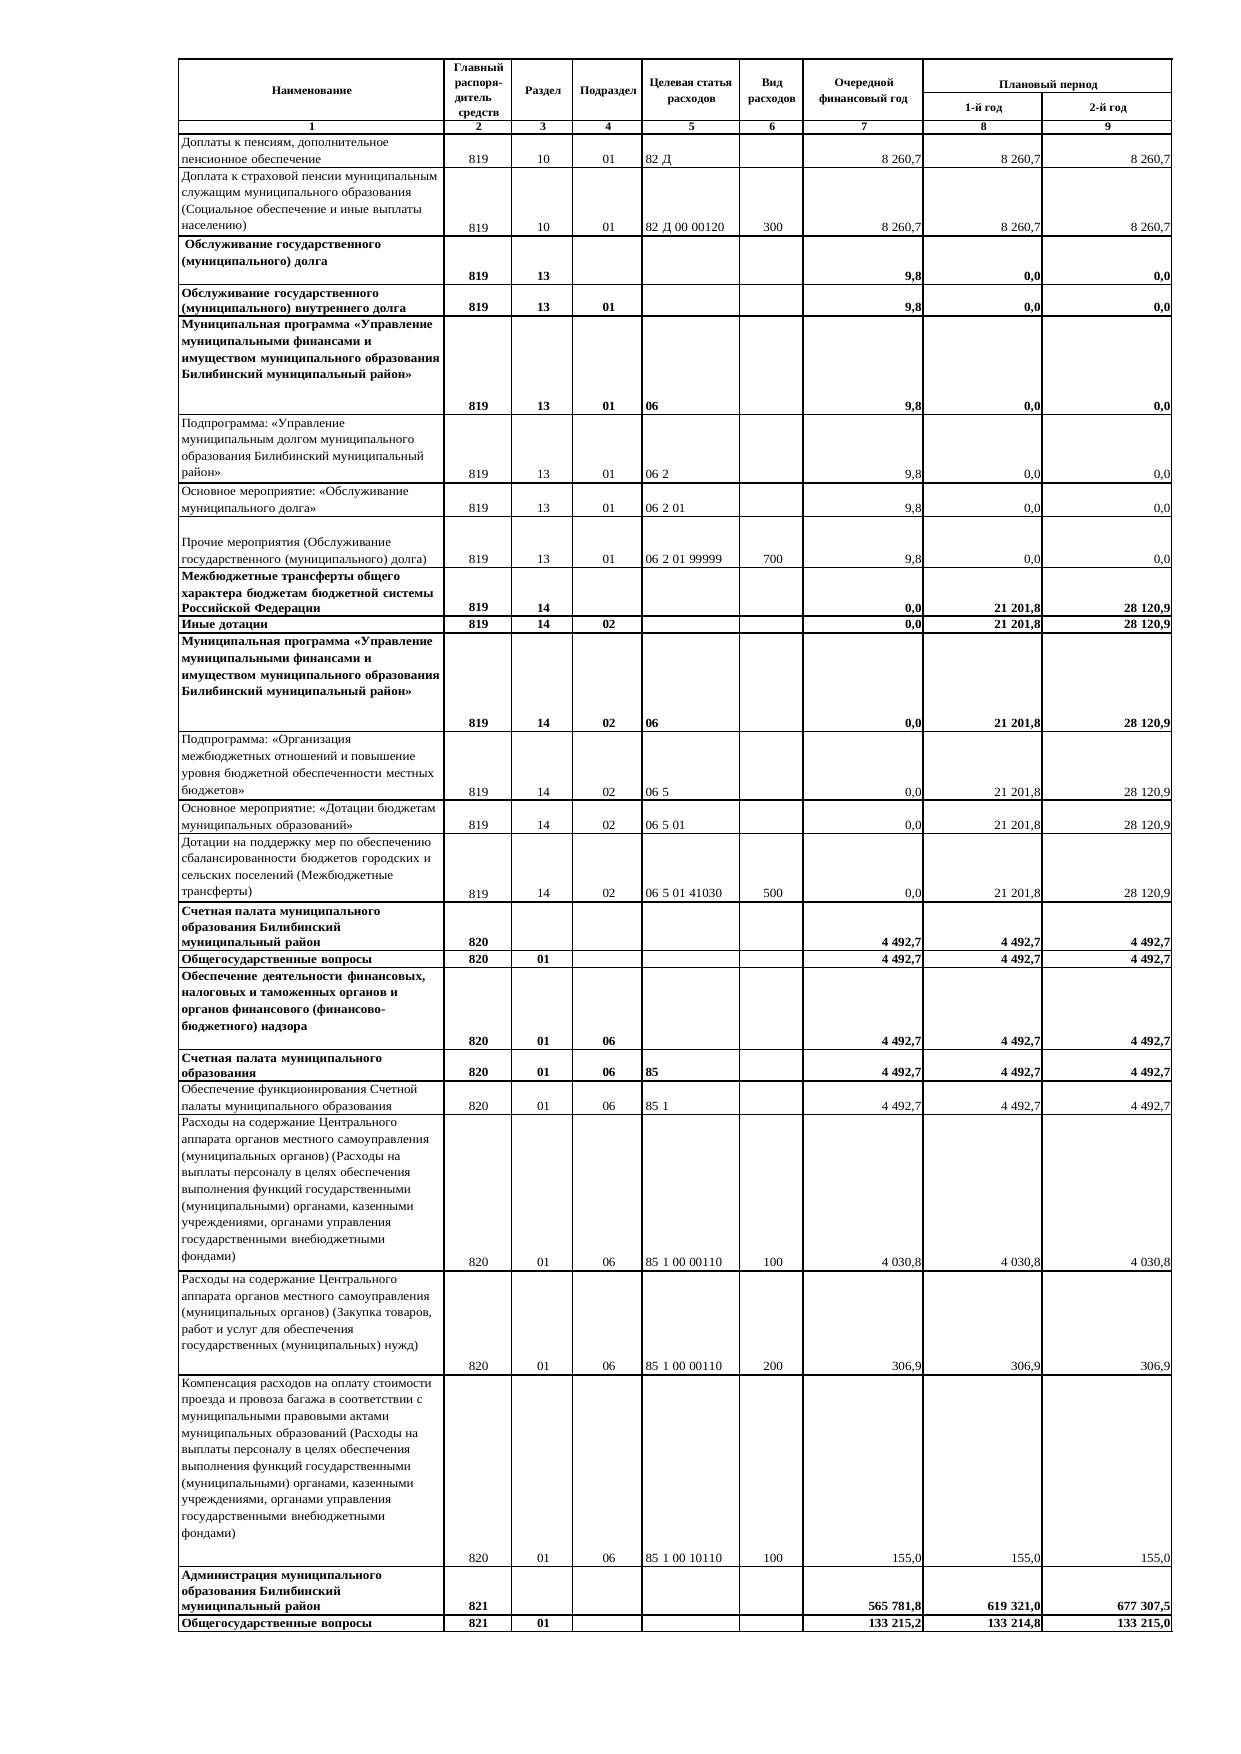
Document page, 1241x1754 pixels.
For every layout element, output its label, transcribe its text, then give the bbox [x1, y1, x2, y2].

table_cell [643, 968, 739, 1048]
table_cell [740, 237, 802, 283]
table_cell 13 [512, 285, 572, 315]
table_cell 9,8 [804, 285, 922, 315]
table_cell Общегосударственные вопросы [179, 951, 443, 967]
table_cell 133 215,2 [804, 1616, 922, 1631]
table_cell 819 [445, 415, 511, 482]
table_cell 4 492,7 [924, 1082, 1041, 1113]
table_cell 8 260,7 [804, 168, 922, 235]
table_cell 820 [445, 1082, 511, 1113]
table_cell 21 201,8 [924, 801, 1041, 833]
table_cell 4 492,7 [924, 951, 1041, 967]
table_cell 06 [573, 1272, 641, 1374]
table_cell Обеспечение деятельности финансовых, налоговых и таможенных органов и органов финансового (финансово- бюджетного) надзора [179, 968, 443, 1048]
table_cell 677 307,5 [1043, 1567, 1171, 1614]
table_cell 820 [445, 1050, 511, 1080]
table_cell 13 [512, 415, 572, 482]
table_cell 4 492,7 [804, 903, 922, 950]
table_cell 4 492,7 [804, 1082, 922, 1113]
table_cell [740, 617, 802, 632]
table_cell 821 [445, 1616, 511, 1631]
table_cell Дотации на поддержку мер по обеспечению сбалансированности бюджетов городских и сельских поселений (Межбюджетные трансферты) [179, 834, 443, 901]
table_cell Подпрограмма: «Управление муниципальным долгом муниципального образования Билибинский муниципальный район» [179, 415, 443, 482]
table_cell 819 [445, 732, 511, 799]
table_cell 82 Д 00 00120 [643, 168, 739, 235]
table_cell Расходы на содержание Центрального аппарата органов местного самоуправления (муниципальных органов) (Расходы на выплаты персоналу в целях обеспечения выполнения функций государственными (муниципальными) органами, казенными учреждениями, органами управления государственными внебюджетными фондами) [179, 1115, 443, 1270]
table_cell 820 [445, 1115, 511, 1270]
table_cell [740, 801, 802, 833]
table_cell 820 [445, 1272, 511, 1374]
table_cell [512, 1567, 572, 1614]
table_cell 14 [512, 634, 572, 731]
table_cell 0,0 [1043, 317, 1171, 414]
table_cell [740, 1050, 802, 1080]
table_cell 02 [573, 617, 641, 632]
table_cell 9,8 [804, 317, 922, 414]
table_cell Обслуживание государственного (муниципального) внутреннего долга [179, 285, 443, 315]
table_cell 1-й год [924, 93, 1041, 120]
table_cell 0,0 [804, 801, 922, 833]
table_cell 28 120,9 [1043, 617, 1171, 632]
table_cell 819 [445, 285, 511, 315]
table_cell 02 [573, 801, 641, 833]
table_cell 4 492,7 [1043, 968, 1171, 1048]
table_cell 4 492,7 [1043, 951, 1171, 967]
table_cell 0,0 [924, 415, 1041, 482]
table_cell 0,0 [1043, 237, 1171, 283]
table_cell 14 [512, 617, 572, 632]
table_cell 06 [573, 1376, 641, 1566]
table_cell [643, 1567, 739, 1614]
table_cell [643, 1616, 739, 1631]
table_cell 13 [512, 517, 572, 567]
table_cell 9,8 [804, 237, 922, 283]
table_cell 500 [740, 834, 802, 901]
table_header Целевая статья расходов [643, 60, 739, 120]
table_cell [573, 1567, 641, 1614]
table_cell [740, 732, 802, 799]
table_cell [740, 1082, 802, 1113]
table_cell Доплаты к пенсиям, дополнительное пенсионное обеспечение [179, 135, 443, 167]
table_cell 01 [512, 1115, 572, 1270]
table_header Плановый период [924, 60, 1171, 92]
table_cell 819 [445, 634, 511, 731]
table_cell Расходы на содержание Центрального аппарата органов местного самоуправления (муниципальных органов) (Закупка товаров, работ и услуг для обеспечения государственных (муниципальных) нужд) [179, 1272, 443, 1374]
table_cell 306,9 [1043, 1272, 1171, 1374]
table_cell 01 [573, 415, 641, 482]
table_cell 4 492,7 [1043, 903, 1171, 950]
table_cell Общегосударственные вопросы [179, 1616, 443, 1631]
table_cell 02 [573, 634, 641, 731]
table_cell 14 [512, 801, 572, 833]
table_cell Основное мероприятие: «Дотации бюджетам муниципальных образований» [179, 801, 443, 833]
table_cell [740, 317, 802, 414]
table_cell 85 1 00 00110 [643, 1115, 739, 1270]
table_cell [740, 968, 802, 1048]
table_cell 820 [445, 903, 511, 950]
table_cell 4 030,8 [804, 1115, 922, 1270]
table_cell 700 [740, 517, 802, 567]
table_cell 8 260,7 [924, 135, 1041, 167]
table_cell Обеспечение функционирования Счетной палаты муниципального образования [179, 1082, 443, 1113]
table_cell [573, 903, 641, 950]
table_cell 133 214,8 [924, 1616, 1041, 1631]
table_cell 819 [445, 568, 511, 615]
table_cell [740, 951, 802, 967]
table_cell 01 [512, 1082, 572, 1113]
table_cell 9,8 [804, 415, 922, 482]
table_cell 0,0 [1043, 484, 1171, 516]
table_cell 4 492,7 [924, 1050, 1041, 1080]
table_cell 100 [740, 1376, 802, 1566]
table_cell 4 492,7 [924, 968, 1041, 1048]
table_cell [643, 237, 739, 283]
table_cell 21 201,8 [924, 568, 1041, 615]
table_cell 306,9 [924, 1272, 1041, 1374]
table_cell Муниципальная программа «Управление муниципальными финансами и имуществом муниципального образования Билибинский муниципальный район» [179, 634, 443, 731]
table_cell 28 120,9 [1043, 834, 1171, 901]
table_cell [643, 617, 739, 632]
table_cell Счетная палата муниципального образования Билибинский муниципальный район [179, 903, 443, 950]
table_cell 100 [740, 1115, 802, 1270]
table_cell 4 492,7 [1043, 1082, 1171, 1113]
table_cell 06 [573, 968, 641, 1048]
table_cell 28 120,9 [1043, 634, 1171, 731]
table_cell 01 [573, 135, 641, 167]
table_cell 0,0 [804, 634, 922, 731]
table_cell 0,0 [1043, 415, 1171, 482]
table_header Вид расходов [740, 60, 802, 120]
table_cell [573, 1616, 641, 1631]
table_cell 8 260,7 [924, 168, 1041, 235]
table_cell 300 [740, 168, 802, 235]
table_header Главный распоря- дитель средств [445, 60, 511, 120]
table_cell 06 5 01 41030 [643, 834, 739, 901]
table_cell [740, 634, 802, 731]
table_cell 0,0 [804, 617, 922, 632]
table_cell 14 [512, 834, 572, 901]
table_cell 06 2 01 [643, 484, 739, 516]
table_header Очередной финансовый год [804, 60, 922, 120]
table_cell [573, 951, 641, 967]
table_cell 4 030,8 [1043, 1115, 1171, 1270]
table_cell 06 [573, 1050, 641, 1080]
table_cell 0,0 [924, 484, 1041, 516]
table_cell [643, 285, 739, 315]
table_cell 4 492,7 [1043, 1050, 1171, 1080]
table_cell [643, 903, 739, 950]
table_cell [740, 1567, 802, 1614]
table_cell [643, 568, 739, 615]
table_cell 0,0 [804, 732, 922, 799]
table_cell 85 1 00 10110 [643, 1376, 739, 1566]
table_cell 819 [445, 484, 511, 516]
table_cell Муниципальная программа «Управление муниципальными финансами и имуществом муниципального образования Билибинский муниципальный район» [179, 317, 443, 414]
table_cell 0,0 [804, 568, 922, 615]
table_cell 0,0 [1043, 285, 1171, 315]
table_cell 4 030,8 [924, 1115, 1041, 1270]
table_cell 306,9 [804, 1272, 922, 1374]
table_cell [573, 568, 641, 615]
table_cell 01 [573, 168, 641, 235]
table_cell 21 201,8 [924, 732, 1041, 799]
table_cell 819 [445, 517, 511, 567]
table_cell 01 [512, 1376, 572, 1566]
table_cell 819 [445, 237, 511, 283]
table_cell 01 [573, 517, 641, 567]
table_cell 133 215,0 [1043, 1616, 1171, 1631]
table_cell 0,0 [924, 317, 1041, 414]
table_cell [740, 415, 802, 482]
table_cell [740, 484, 802, 516]
table_cell 0,0 [804, 834, 922, 901]
table_cell 819 [445, 834, 511, 901]
table_cell 0,0 [924, 285, 1041, 315]
table_cell 06 [573, 1115, 641, 1270]
table_cell [740, 1616, 802, 1631]
table_cell Прочие мероприятия (Обслуживание государственного (муниципального) долга) [179, 517, 443, 567]
table_cell 01 [512, 1272, 572, 1374]
table_cell Основное мероприятие: «Обслуживание муниципального долга» [179, 484, 443, 516]
table_cell 0,0 [1043, 517, 1171, 567]
table_cell 4 492,7 [804, 968, 922, 1048]
table_cell 8 260,7 [1043, 135, 1171, 167]
table_cell [573, 237, 641, 283]
table_cell 06 5 01 [643, 801, 739, 833]
table_cell 0,0 [924, 237, 1041, 283]
table_cell 82 Д [643, 135, 739, 167]
table_cell 819 [445, 168, 511, 235]
table_cell [740, 135, 802, 167]
table_cell 820 [445, 951, 511, 967]
table_cell 01 [573, 317, 641, 414]
table_cell 06 2 [643, 415, 739, 482]
table_cell Иные дотации [179, 617, 443, 632]
table_header Раздел [512, 60, 572, 120]
table_cell 200 [740, 1272, 802, 1374]
table_cell [740, 285, 802, 315]
table_header Подраздел [573, 60, 641, 120]
table_cell 85 1 [643, 1082, 739, 1113]
table_cell Межбюджетные трансферты общего характера бюджетам бюджетной системы Российской Федерации [179, 568, 443, 615]
table_cell 4 492,7 [804, 1050, 922, 1080]
table_cell Обслуживание государственного (муниципального) долга [179, 237, 443, 283]
table_cell 821 [445, 1567, 511, 1614]
table_cell 8 260,7 [1043, 168, 1171, 235]
table_cell 4 492,7 [924, 903, 1041, 950]
table_cell 21 201,8 [924, 834, 1041, 901]
table_cell 10 [512, 135, 572, 167]
table_cell 4 492,7 [804, 951, 922, 967]
table_cell 155,0 [804, 1376, 922, 1566]
table_cell 21 201,8 [924, 634, 1041, 731]
table_cell 06 [643, 634, 739, 731]
table_cell 2-й год [1043, 93, 1171, 120]
table_cell 820 [445, 1376, 511, 1566]
table_cell 28 120,9 [1043, 801, 1171, 833]
table_cell 565 781,8 [804, 1567, 922, 1614]
table_cell 85 [643, 1050, 739, 1080]
table_cell 819 [445, 617, 511, 632]
table_cell 9,8 [804, 517, 922, 567]
table_cell 85 1 00 00110 [643, 1272, 739, 1374]
table_cell 13 [512, 237, 572, 283]
table_cell 13 [512, 317, 572, 414]
table_cell [740, 903, 802, 950]
table_cell 01 [573, 285, 641, 315]
table_cell 14 [512, 732, 572, 799]
table_cell 820 [445, 968, 511, 1048]
table_cell 01 [573, 484, 641, 516]
table_cell 8 260,7 [804, 135, 922, 167]
table_cell 155,0 [924, 1376, 1041, 1566]
table_cell 28 120,9 [1043, 732, 1171, 799]
table_cell 06 5 [643, 732, 739, 799]
table_cell 01 [512, 951, 572, 967]
table_cell 02 [573, 834, 641, 901]
table_cell 10 [512, 168, 572, 235]
table_cell Счетная палата муниципального образования [179, 1050, 443, 1080]
table_cell 28 120,9 [1043, 568, 1171, 615]
table_cell 819 [445, 801, 511, 833]
table_cell Администрация муниципального образования Билибинский муниципальный район [179, 1567, 443, 1614]
table_cell 21 201,8 [924, 617, 1041, 632]
table_cell Доплата к страховой пенсии муниципальным служащим муниципального образования (Социальное обеспечение и иные выплаты населению) [179, 168, 443, 235]
table_cell 13 [512, 484, 572, 516]
table_cell 155,0 [1043, 1376, 1171, 1566]
table_cell [643, 951, 739, 967]
table_cell 14 [512, 568, 572, 615]
table_cell 01 [512, 1616, 572, 1631]
table_header Наименование [179, 60, 443, 120]
table_cell [512, 903, 572, 950]
table_cell [740, 568, 802, 615]
table_cell 819 [445, 135, 511, 167]
table_cell Подпрограмма: «Организация межбюджетных отношений и повышение уровня бюджетной обеспеченности местных бюджетов» [179, 732, 443, 799]
table_cell 06 [643, 317, 739, 414]
table_cell 06 2 01 99999 [643, 517, 739, 567]
table_cell 819 [445, 317, 511, 414]
table_cell 01 [512, 1050, 572, 1080]
table_cell 01 [512, 968, 572, 1048]
table_cell 06 [573, 1082, 641, 1113]
table_cell 619 321,0 [924, 1567, 1041, 1614]
table_cell 0,0 [924, 517, 1041, 567]
table_cell 02 [573, 732, 641, 799]
table_cell 9,8 [804, 484, 922, 516]
